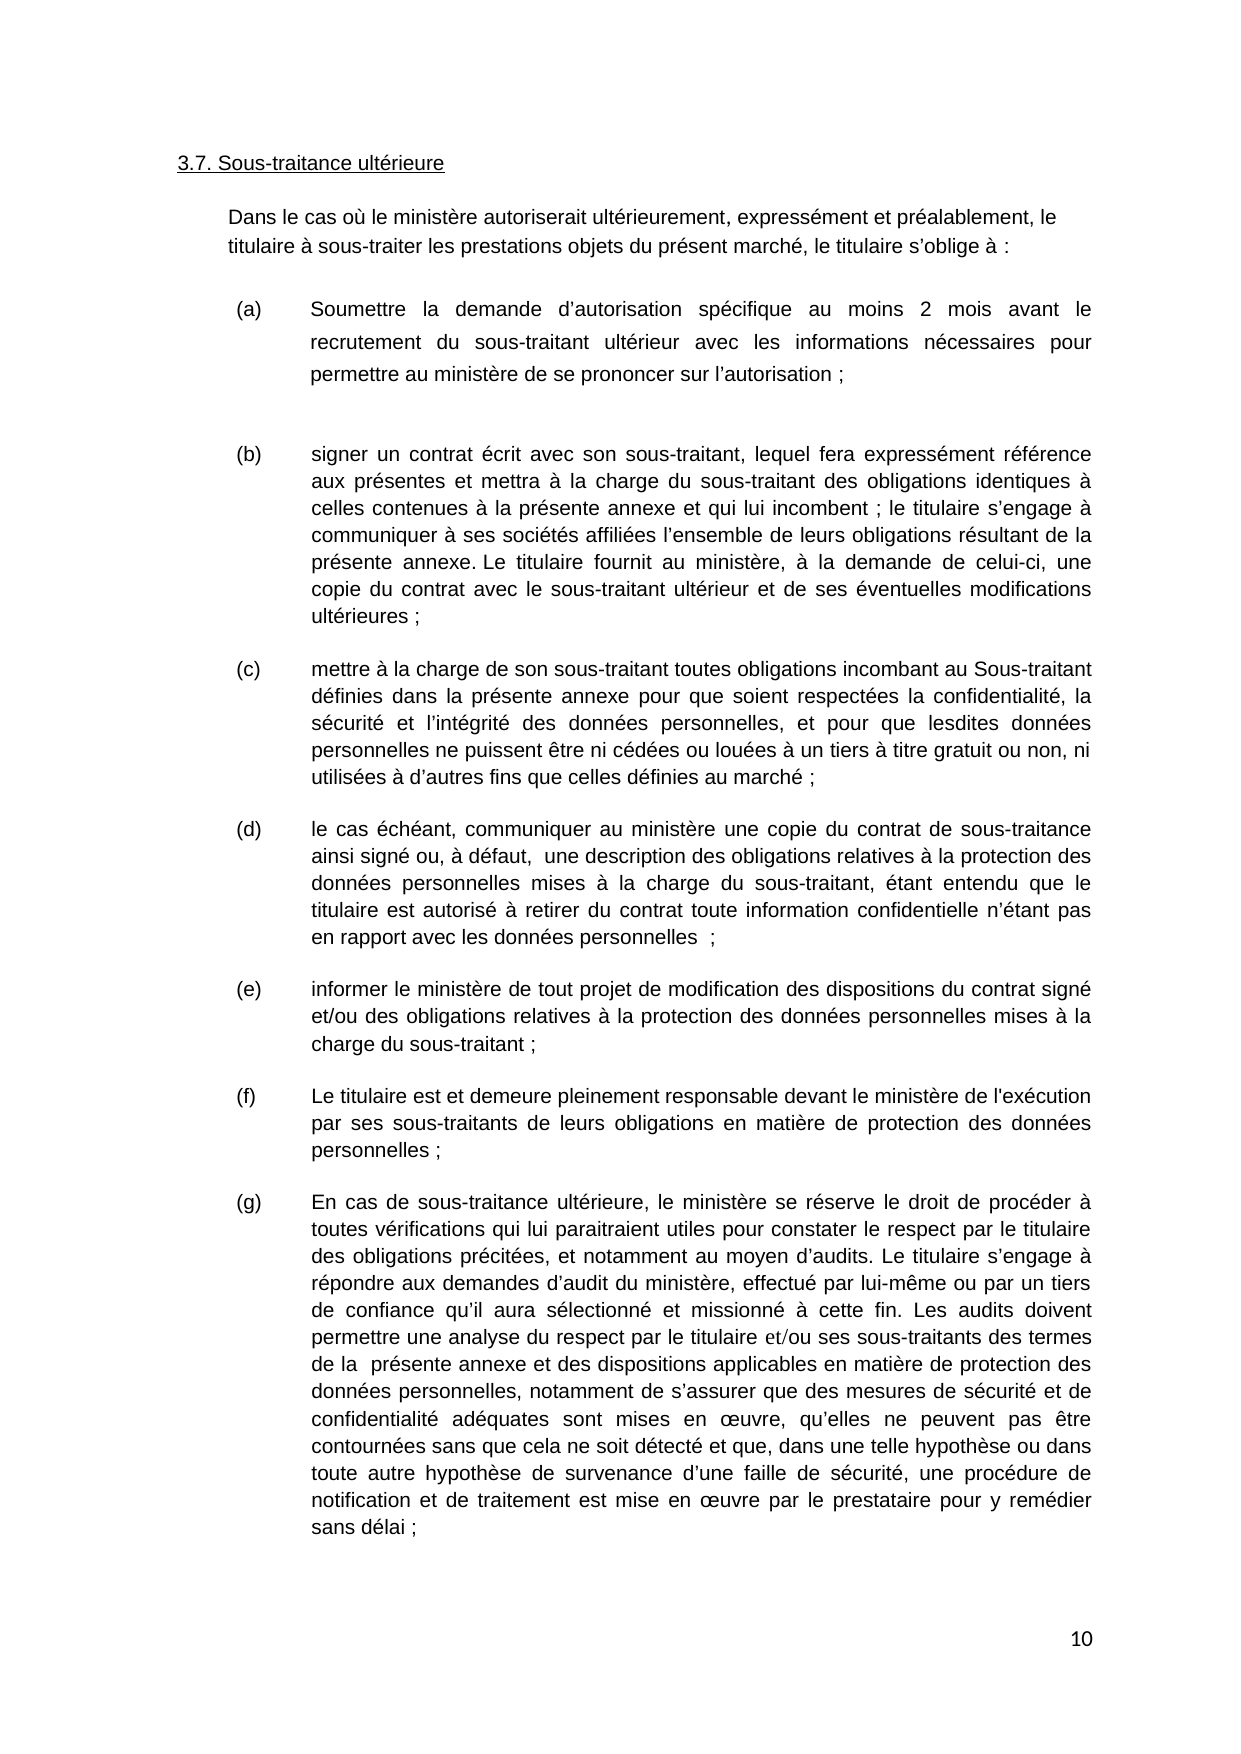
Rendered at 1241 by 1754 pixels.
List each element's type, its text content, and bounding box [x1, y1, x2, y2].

list informer le ministère de tout projet de modification des dispositions du contrat signé et/ou des obligations relatives à la protection des données personnelles mises à la charge du sous-traitant ; [236, 974, 1093, 1055]
list le cas échéant, communiquer au ministère une copie du contrat de sous-traitance ainsi signé ou, à défaut, une description des obligations relatives à la protection des données personnelles mises à la charge du sous-traitant, étant entendu que le titulaire est autorisé à retirer du contrat toute information confidentielle n’étant pas en rapport avec les données personnelles ; [236, 814, 1093, 949]
text Dans le cas où le ministère autoriserait ultérieurement, expressément et préalablement, le titulaire à sous-traiter les prestations objets du présent marché, le titulaire s’oblige à : [228, 202, 1093, 258]
list Soumettre la demande d’autorisation spécifique au moins 2 mois avant le recrutement du sous-traitant ultérieur avec les informations nécessaires pour permettre au ministère de se prononcer sur l’autorisation ; [236, 289, 1093, 386]
list Le titulaire est et demeure pleinement responsable devant le ministère de l'exécution par ses sous-traitants de leurs obligations en matière de protection des données personnelles ; [236, 1080, 1093, 1162]
list En cas de sous-traitance ultérieure, le ministère se réserve le droit de procéder à toutes vérifications qui lui paraitraient utiles pour constater le respect par le titulaire des obligations précitées, et notamment au moyen d’audits. Le titulaire s’engage à répondre aux demandes d’audit du ministère, effectué par lui-même ou par un tiers de confiance qu’il aura sélectionné et missionné à cette fin. Les audits doivent permettre une analyse du respect par le titulaire et/ou ses sous-traitants des termes de la présente annexe et des dispositions applicables en matière de protection des données personnelles, notamment de s’assurer que des mesures de sécurité et de confidentialité adéquates sont mises en œuvre, qu’elles ne peuvent pas être contournées sans que cela ne soit détecté et que, dans une telle hypothèse ou dans toute autre hypothèse de survenance d’une faille de sécurité, une procédure de notification et de traitement est mise en œuvre par le prestataire pour y remédier sans délai ; [236, 1187, 1093, 1539]
list mettre à la charge de son sous-traitant toutes obligations incombant au Sous-traitant définies dans la présente annexe pour que soient respectées la confidentialité, la sécurité et l’intégrité des données personnelles, et pour que lesdites données personnelles ne puissent être ni cédées ou louées à un tiers à titre gratuit ou non, ni utilisées à d’autres fins que celles définies au marché ; [236, 653, 1093, 789]
list 3.7. Sous-traitance ultérieure [177, 148, 1093, 175]
list signer un contrat écrit avec son sous-traitant, lequel fera expressément référence aux présentes et mettra à la charge du sous-traitant des obligations identiques à celles contenues à la présente annexe et qui lui incombent ; le titulaire s’engage à communiquer à ses sociétés affiliées l’ensemble de leurs obligations résultant de la présente annexe. Le titulaire fournit au ministère, à la demande de celui-ci, une copie du contrat avec le sous-traitant ultérieur et de ses éventuelles modifications ultérieures ; [236, 439, 1093, 628]
